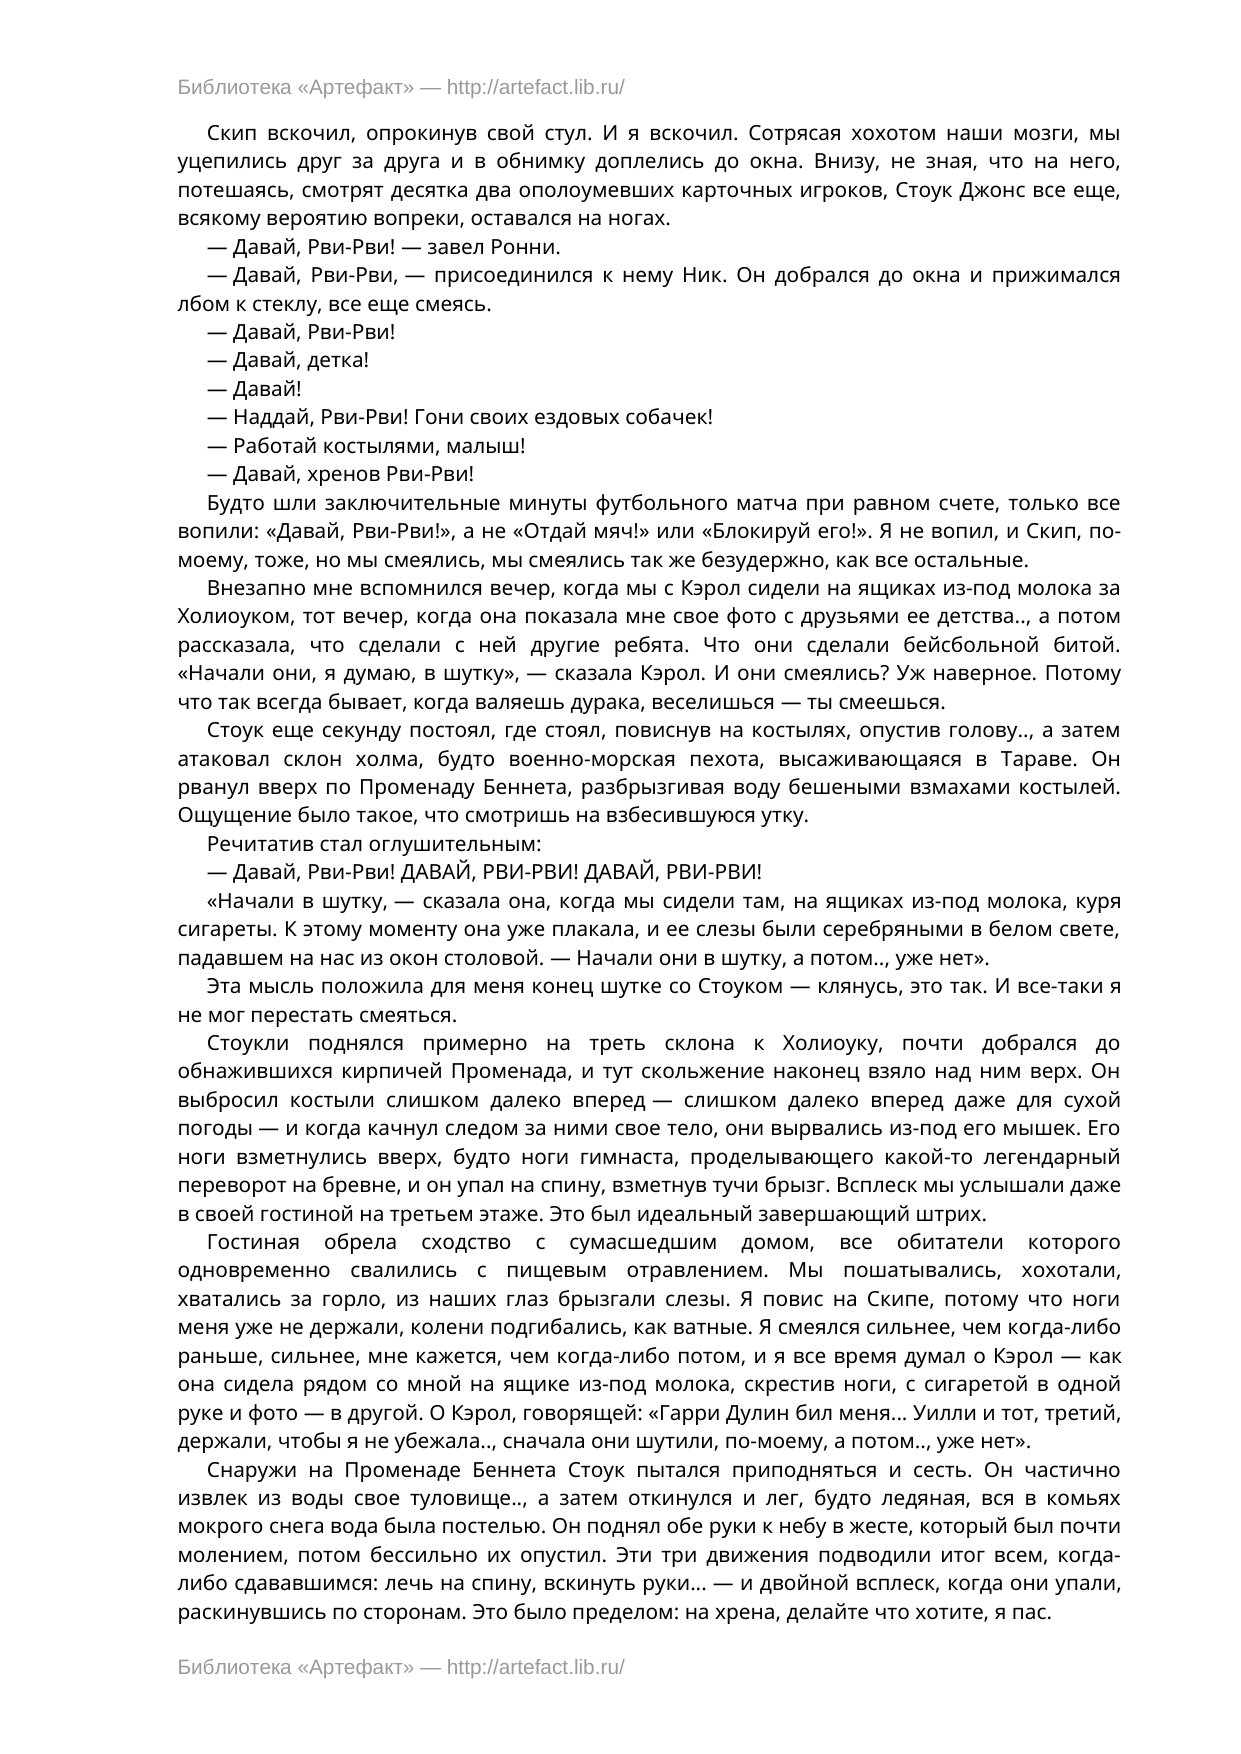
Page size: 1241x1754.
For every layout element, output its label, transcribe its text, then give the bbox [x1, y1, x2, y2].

text Стоук еще секунду постоял, где стоял, повиснув на костылях, опустив голову.., а затем атаковал склон холма, будто военно-морская пехота, высаживающаяся в Тараве. Он рванул вверх по Променаду Беннета, разбрызгивая воду бешеными взмахами костылей. Ощущение было такое, что смотришь на взбесившуюся утку. [177, 715, 1122, 829]
text Снаружи на Променаде Беннета Стоук пытался приподняться и сесть. Он частично извлек из воды свое туловище.., а затем откинулся и лег, будто ледяная, вся в комьях мокрого снега вода была постелью. Он поднял обе руки к небу в жесте, который был почти молением, потом бессильно их опустил. Эти три движения подводили итог всем, когда-либо сдававшимся: лечь на спину, вскинуть руки... — и двойной всплеск, когда они упали, раскинувшись по сторонам. Это было пределом: на хрена, делайте что хотите, я пас. [177, 1455, 1122, 1625]
text — Давай, хренов Рви-Рви! [177, 459, 1122, 488]
text Гостиная обрела сходство с сумасшедшим домом, все обитатели которого одновременно свалились с пищевым отравлением. Мы пошатывались, хохотали, хватались за горло, из наших глаз брызгали слезы. Я повис на Скипе, потому что ноги меня уже не держали, колени подгибались, как ватные. Я смеялся сильнее, чем когда-либо раньше, сильнее, мне кажется, чем когда-либо потом, и я все время думал о Кэрол — как она сидела рядом со мной на ящике из-под молока, скрестив ноги, с сигаретой в одной руке и фото — в другой. О Кэрол, говорящей: «Гарри Дулин бил меня... Уилли и тот, третий, держали, чтобы я не убежала.., сначала они шутили, по-моему, а потом.., уже нет». [177, 1227, 1122, 1455]
text «Начали в шутку, — сказала она, когда мы сидели там, на ящиках из-под молока, куря сигареты. К этому моменту она уже плакала, и ее слезы были серебряными в белом свете, падавшем на нас из окон столовой. — Начали они в шутку, а потом.., уже нет». [177, 886, 1122, 971]
text Скип вскочил, опрокинув свой стул. И я вскочил. Сотрясая хохотом наши мозги, мы уцепились друг за друга и в обнимку доплелись до окна. Внизу, не зная, что на него, потешаясь, смотрят десятка два ополоумевших карточных игроков, Стоук Джонс все еще, всякому вероятию вопреки, оставался на ногах. [177, 118, 1122, 232]
text — Давай, Рви-Рви! [177, 317, 1122, 346]
text — Давай, Рви-Рви! — завел Ронни. [177, 232, 1122, 260]
text — Давай, детка! [177, 346, 1122, 374]
text — Работай костылями, малыш! [177, 431, 1122, 459]
text Внезапно мне вспомнился вечер, когда мы с Кэрол сидели на ящиках из-под молока за Холиоуком, тот вечер, когда она показала мне свое фото с друзьями ее детства.., а потом рассказала, что сделали с ней другие ребята. Что они сделали бейсбольной битой. «Начали они, я думаю, в шутку», — сказала Кэрол. И они смеялись? Уж наверное. Потому что так всегда бывает, когда валяешь дурака, веселишься — ты смеешься. [177, 573, 1122, 715]
text — Наддай, Рви-Рви! Гони своих ездовых собачек! [177, 402, 1122, 431]
text Речитатив стал оглушительным: [177, 829, 1122, 857]
text Эта мысль положила для меня конец шутке со Стоуком — клянусь, это так. И все-таки я не мог перестать смеяться. [177, 971, 1122, 1028]
text — Давай, Рви-Рви, — присоединился к нему Ник. Он добрался до окна и прижимался лбом к стеклу, все еще смеясь. [177, 260, 1122, 317]
text Будто шли заключительные минуты футбольного матча при равном счете, только все вопили: «Давай, Рви-Рви!», а не «Отдай мяч!» или «Блокируй его!». Я не вопил, и Скип, по-моему, тоже, но мы смеялись, мы смеялись так же безудержно, как все остальные. [177, 488, 1122, 573]
text Стоукли поднялся примерно на треть склона к Холиоуку, почти добрался до обнажившихся кирпичей Променада, и тут скольжение наконец взяло над ним верх. Он выбросил костыли слишком далеко вперед — слишком далеко вперед даже для сухой погоды — и когда качнул следом за ними свое тело, они вырвались из-под его мышек. Его ноги взметнулись вверх, будто ноги гимнаста, проделывающего какой-то легендарный переворот на бревне, и он упал на спину, взметнув тучи брызг. Всплеск мы услышали даже в своей гостиной на третьем этаже. Это был идеальный завершающий штрих. [177, 1028, 1122, 1227]
text — Давай, Рви-Рви! ДАВАЙ, РВИ-РВИ! ДАВАЙ, РВИ-РВИ! [177, 857, 1122, 886]
text — Давай! [177, 374, 1122, 402]
